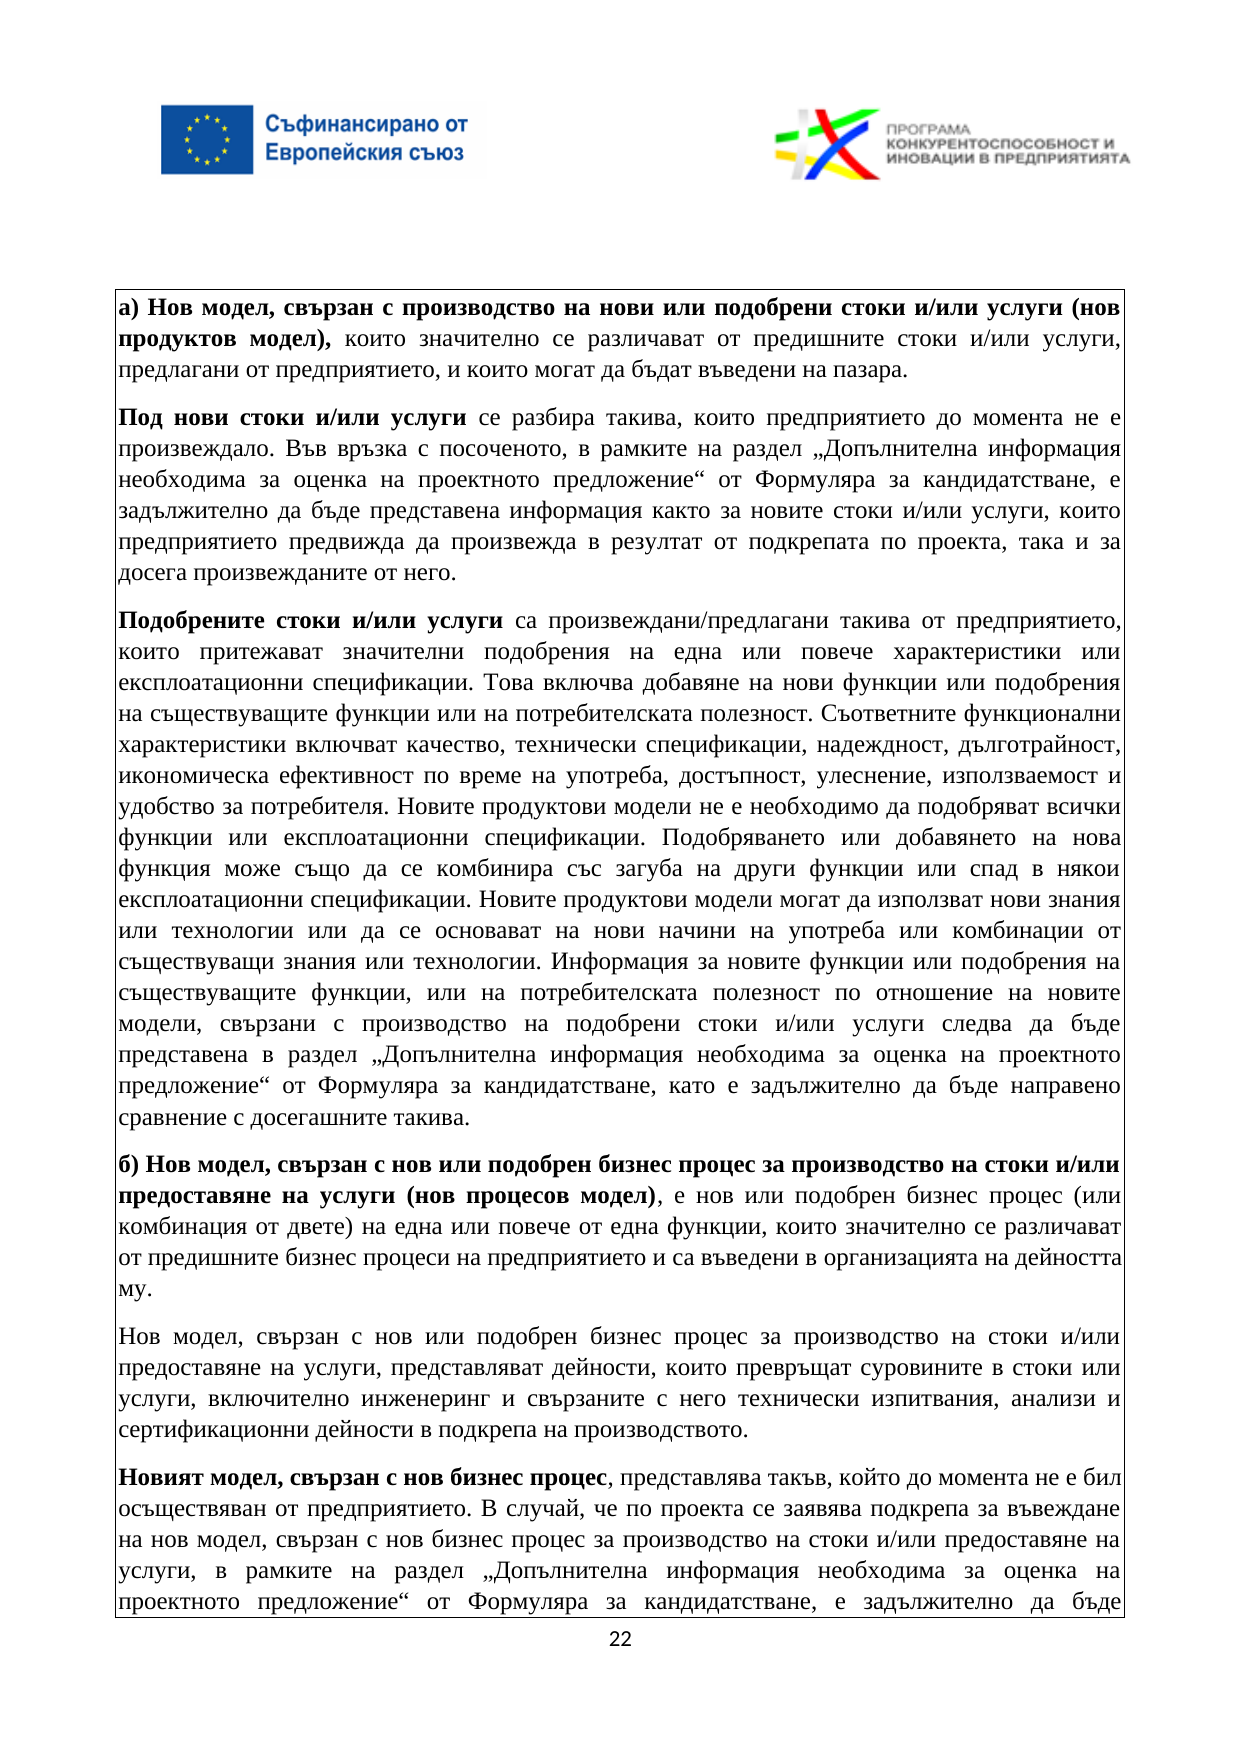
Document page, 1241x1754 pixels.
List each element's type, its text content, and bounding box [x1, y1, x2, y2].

picture [157, 101, 488, 179]
text б) Нов модел, свързан с нов или подобрен бизнес процес за производство на стоки и/или предоставяне на услуги (нов процесов модел), е нов или подобрен бизнес процес (или комбинация от двете) на една или повече от една функции, които значително се различават от предишните бизнес процеси на предприятието и са въведени в организацията на дейността му. [116, 1146, 1124, 1302]
text Под нови стоки и/или услуги се разбира такива, които предприятието до момента не е произвеждало. Във връзка с посоченото, в рамките на раздел „Допълнителна информация необходима за оценка на проектното предложение“ от Формуляра за кандидатстване, е задължително да бъде представена информация както за новите стоки и/или услуги, които предприятието предвижда да произвежда в резултат от подкрепата по проекта, така и за досега произвежданите от него. [116, 399, 1124, 586]
picture [773, 101, 1134, 189]
text Подобрените стоки и/или услуги са произвеждани/предлагани такива от предприятието, които притежават значителни подобрения на една или повече характеристики или експлоатационни спецификации. Това включва добавяне на нови функции или подобрения на съществуващите функции или на потребителската полезност. Съответните функционални характеристики включват качество, технически спецификации, надеждност, дълготрайност, икономическа ефективност по време на употреба, достъпност, улеснение, използваемост и удобство за потребителя. Новите продуктови модели не е необходимо да подобряват всички функции или експлоатационни спецификации. Подобряването или добавянето на нова функция може също да се комбинира със загуба на други функции или спад в някои експлоатационни спецификации. Новите продуктови модели могат да използват нови знания или технологии или да се основават на нови начини на употреба или комбинации от съществуващи знания или технологии. Информация за новите функции или подобрения на съществуващите функции, или на потребителската полезност по отношение на новите модели, свързани с производство на подобрени стоки и/или услуги следва да бъде представена в раздел „Допълнителна информация необходима за оценка на проектното предложение“ от Формуляра за кандидатстване, като е задължително да бъде направено сравнение с досегашните такива. [116, 602, 1124, 1130]
text Нов модел, свързан с нов или подобрен бизнес процес за производство на стоки и/или предоставяне на услуги, представляват дейности, които превръщат суровините в стоки или услуги, включително инженеринг и свързаните с него технически изпитвания, анализи и сертификационни дейности в подкрепа на производството. [116, 1318, 1124, 1443]
text а) Нов модел, свързан с производство на нови или подобрени стоки и/или услуги (нов продуктов модел), които значително се различават от предишните стоки и/или услуги, предлагани от предприятието, и които могат да бъдат въведени на пазара. [116, 290, 1124, 383]
